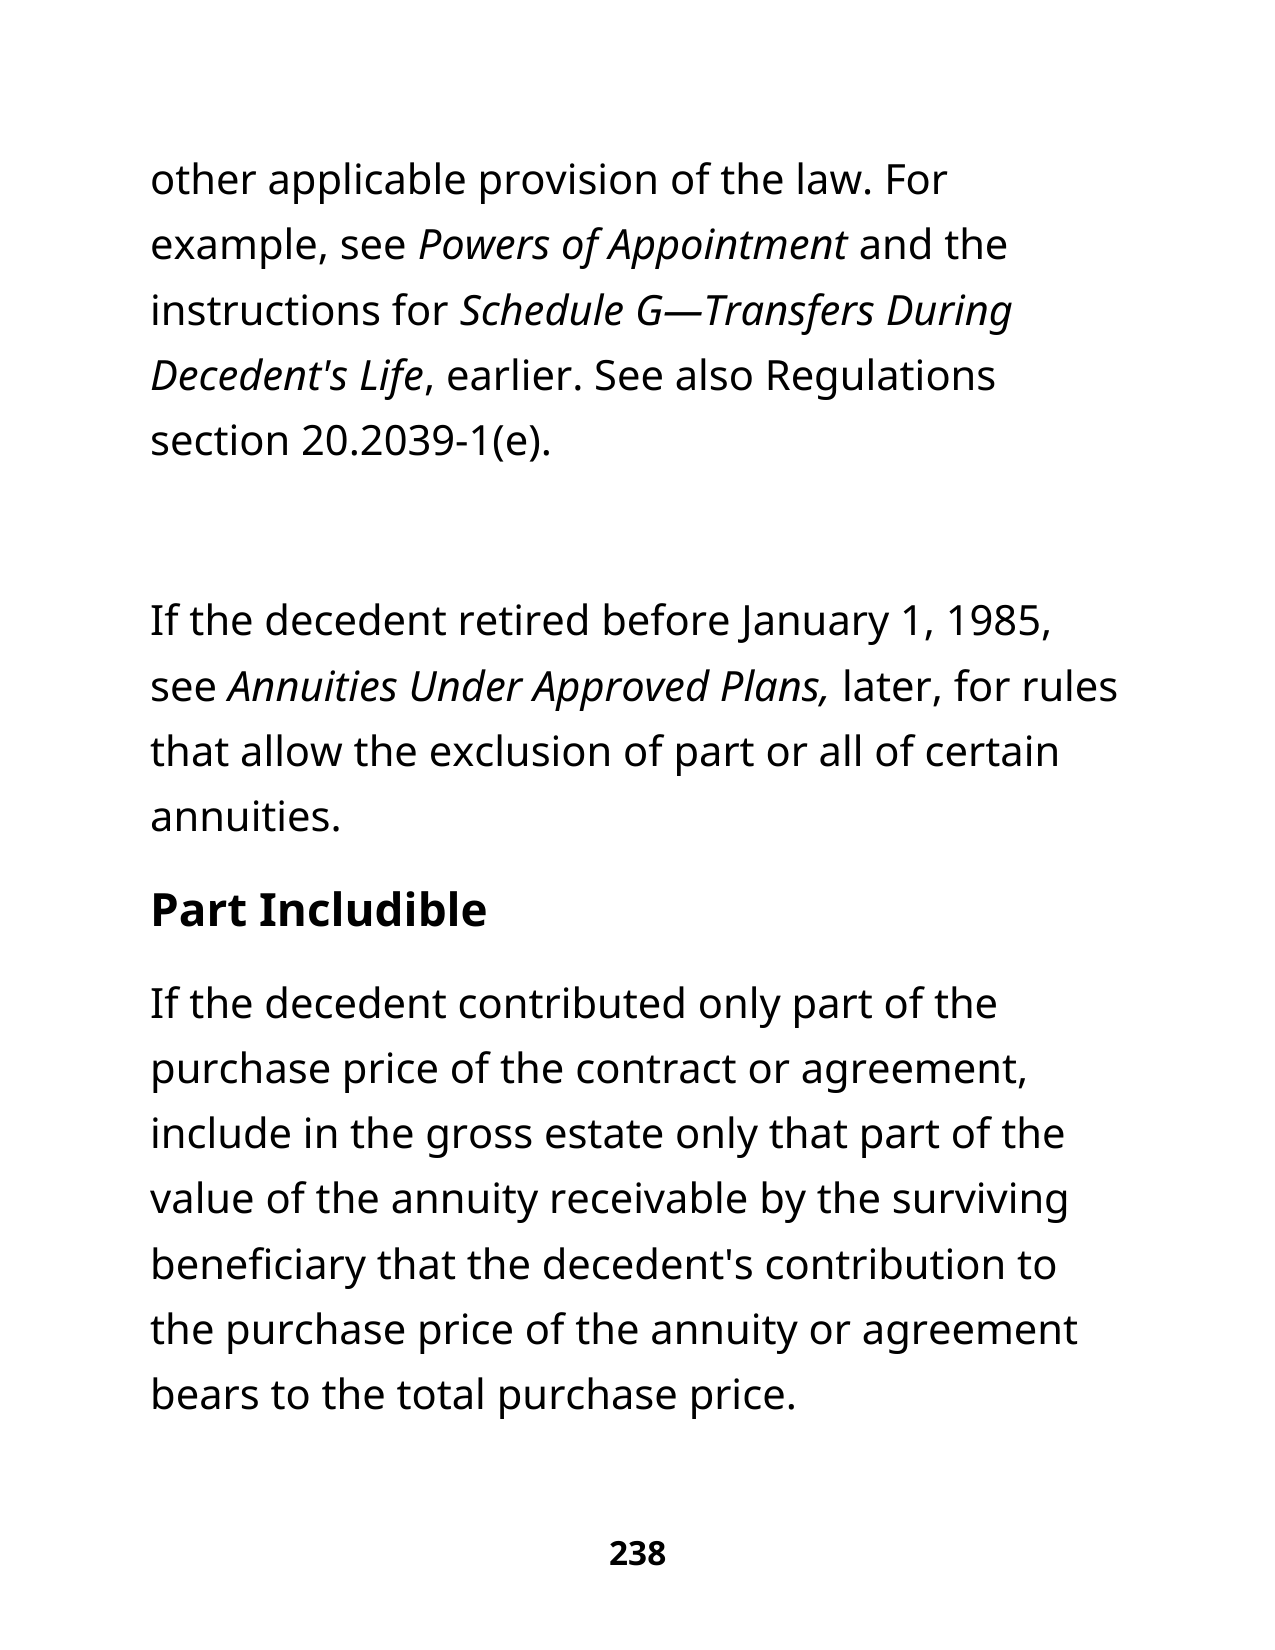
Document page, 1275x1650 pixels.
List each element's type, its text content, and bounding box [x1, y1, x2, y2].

text If the decedent contributed only part of the purchase price of the contract or agreement, include in the gross estate only that part of the value of the annuity receivable by the surviving beneficiary that the decedent's contribution to the purchase price of the annuity or agreement bears to the total purchase price. [150, 974, 1125, 1422]
subtitle Part Includible [150, 877, 1125, 939]
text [150, 150, 1125, 468]
text If the decedent retired before January 1, 1985, see Annuities Under Approved Plans, later, for rules that allow the exclusion of part or all of certain annuities. [150, 591, 1125, 844]
